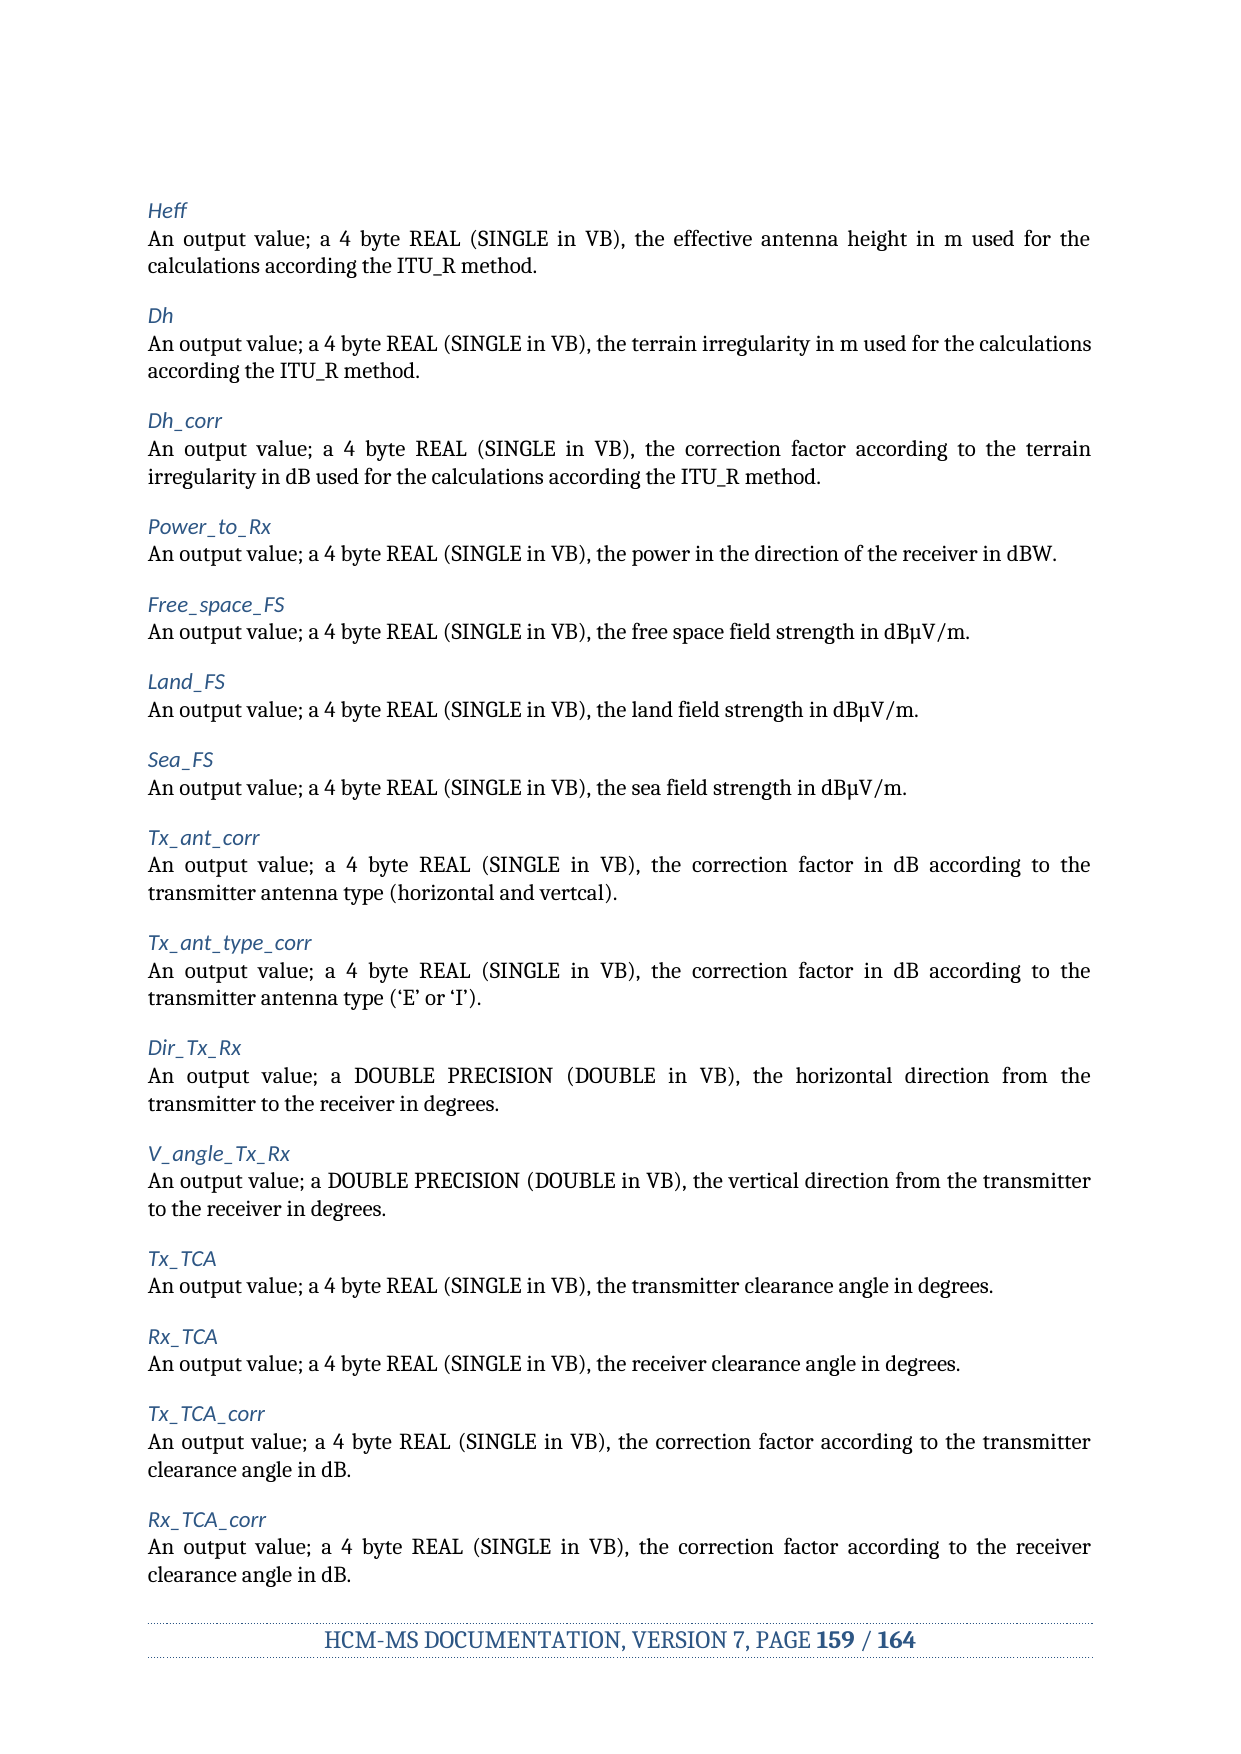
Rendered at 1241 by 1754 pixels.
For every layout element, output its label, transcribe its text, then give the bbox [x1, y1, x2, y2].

text Free_space_FS An output value; a 4 byte REAL (SINGLE in VB), the free space field strength in dBµV/m. [148, 590, 1093, 645]
text Tx_TCA_corr An output value; a 4 byte REAL (SINGLE in VB), the correction factor according to the transmitter clearance angle in dB. [148, 1399, 1093, 1483]
text Tx_ant_corr An output value; a 4 byte REAL (SINGLE in VB), the correction factor in dB according to the transmitter antenna type (horizontal and vertcal). [148, 823, 1093, 906]
text Dh_corr An output value; a 4 byte REAL (SINGLE in VB), the correction factor according to the terrain irregularity in dB used for the calculations according the ITU_R method. [148, 407, 1093, 490]
text Power_to_Rx An output value; a 4 byte REAL (SINGLE in VB), the power in the direction of the receiver in dBW. [148, 512, 1093, 568]
text Rx_TCA An output value; a 4 byte REAL (SINGLE in VB), the receiver clearance angle in degrees. [148, 1322, 1093, 1377]
text Sea_FS An output value; a 4 byte REAL (SINGLE in VB), the sea field strength in dBµV/m. [148, 745, 1093, 801]
text Heff An output value; a 4 byte REAL (SINGLE in VB), the effective antenna height in m used for the calculations according the ITU_R method. [148, 196, 1093, 279]
text Rx_TCA_corr An output value; a 4 byte REAL (SINGLE in VB), the correction factor according to the receiver clearance angle in dB. [148, 1505, 1093, 1588]
text Tx_ant_type_corr An output value; a 4 byte REAL (SINGLE in VB), the correction factor in dB according to the transmitter antenna type (‘E’ or ‘I’). [148, 928, 1093, 1011]
text Dir_Tx_Rx An output value; a DOUBLE PRECISION (DOUBLE in VB), the horizontal direction from the transmitter to the receiver in degrees. [148, 1033, 1093, 1117]
text Tx_TCA An output value; a 4 byte REAL (SINGLE in VB), the transmitter clearance angle in degrees. [148, 1244, 1093, 1300]
text Land_FS An output value; a 4 byte REAL (SINGLE in VB), the land field strength in dBµV/m. [148, 667, 1093, 723]
text Dh An output value; a 4 byte REAL (SINGLE in VB), the terrain irregularity in m used for the calculations according the ITU_R method. [148, 301, 1093, 384]
text V_angle_Tx_Rx An output value; a DOUBLE PRECISION (DOUBLE in VB), the vertical direction from the transmitter to the receiver in degrees. [148, 1139, 1093, 1222]
